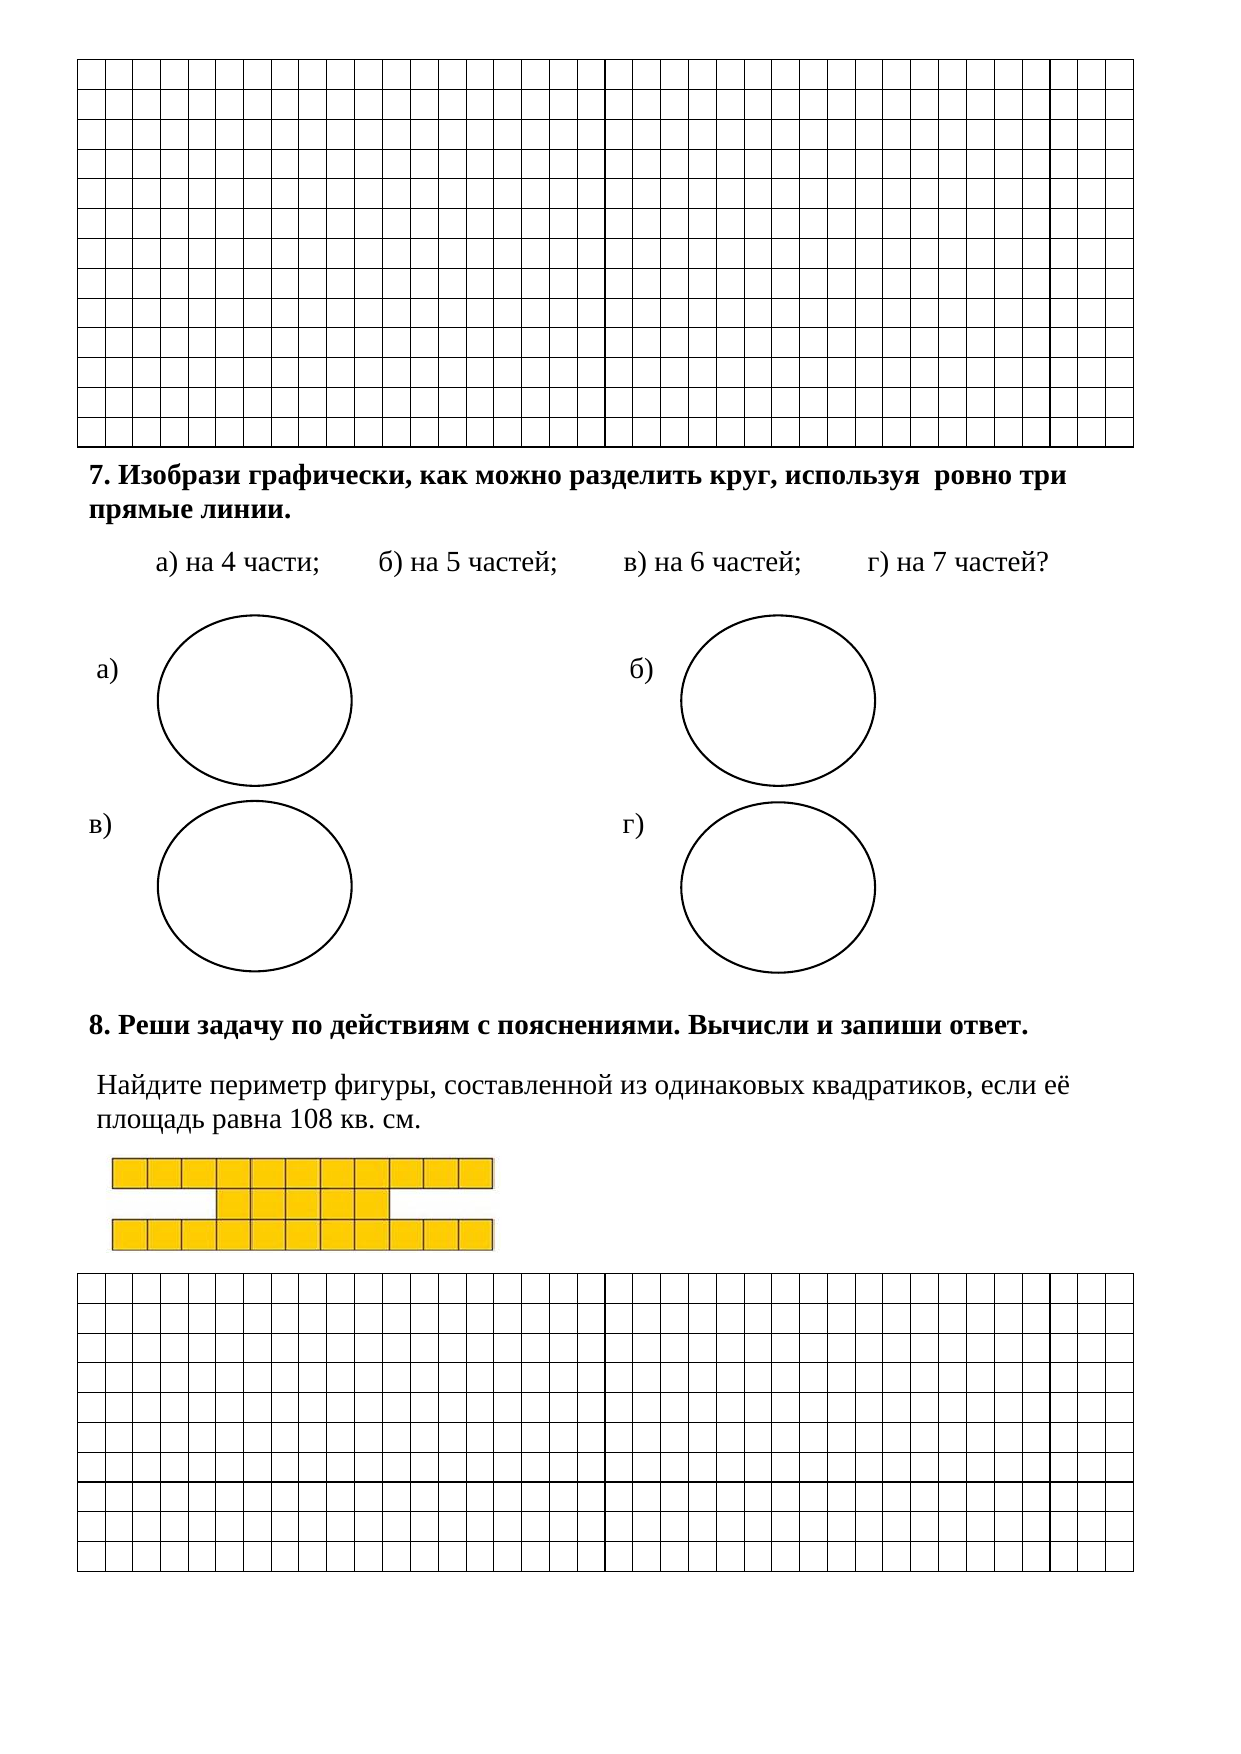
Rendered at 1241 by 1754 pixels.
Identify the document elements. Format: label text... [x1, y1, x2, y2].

table_cell [800, 209, 827, 238]
text 7. Изобрази графически, как можно разделить круг, используя ровно три прямые линии. [89, 457, 1152, 524]
table_cell [1023, 1453, 1049, 1481]
table_cell [216, 120, 243, 148]
table_cell [745, 209, 771, 238]
table_cell [828, 1423, 855, 1452]
table_cell [522, 388, 549, 417]
table_cell [995, 299, 1022, 327]
table_cell [828, 1483, 855, 1511]
table_cell [411, 269, 438, 297]
table_cell [800, 328, 827, 357]
table_cell [717, 120, 744, 148]
table_cell [717, 1423, 744, 1452]
table_cell [911, 1423, 938, 1452]
table_cell [856, 269, 882, 297]
table_cell [911, 120, 938, 148]
table_cell [299, 1512, 326, 1541]
table_cell [995, 120, 1022, 148]
table_cell [522, 299, 549, 327]
table_cell [78, 1363, 105, 1392]
table_cell [689, 1363, 716, 1392]
table_cell [1078, 1453, 1105, 1481]
table_cell [522, 328, 549, 357]
table_cell [1078, 1483, 1105, 1511]
table_cell [1023, 209, 1049, 238]
table_cell [995, 1393, 1022, 1422]
table_cell [939, 90, 966, 119]
table_cell [78, 1423, 105, 1452]
table_cell [606, 120, 632, 148]
table_cell [1051, 418, 1077, 446]
table_cell [772, 269, 799, 297]
table_cell [550, 1542, 577, 1571]
table_cell [106, 209, 132, 238]
table_cell [967, 358, 994, 387]
table_cell [327, 209, 354, 238]
table_cell [772, 60, 799, 89]
table_cell [1078, 60, 1105, 89]
table_cell [883, 328, 910, 357]
table_cell [745, 1512, 771, 1541]
table_cell [606, 328, 632, 357]
table_cell [606, 269, 632, 297]
table_cell [106, 179, 132, 208]
table_cell [995, 1542, 1022, 1571]
table_cell [383, 1334, 410, 1362]
table_cell [828, 1453, 855, 1481]
table_cell [355, 418, 382, 446]
table_cell [355, 358, 382, 387]
table_cell [745, 239, 771, 268]
table_cell [661, 418, 688, 446]
table_cell [689, 269, 716, 297]
table_cell [216, 1334, 243, 1362]
table_cell [189, 1363, 215, 1392]
table_cell [383, 1512, 410, 1541]
table_cell [439, 269, 466, 297]
table_cell [522, 1542, 549, 1571]
table_cell [745, 1483, 771, 1511]
table_cell [967, 150, 994, 178]
table_cell [327, 1542, 354, 1571]
table_cell [494, 269, 521, 297]
table_header [1078, 1274, 1105, 1303]
table_cell [550, 209, 577, 238]
table_cell [661, 1363, 688, 1392]
table_cell [133, 418, 160, 446]
table_cell [1051, 60, 1077, 89]
table_cell [633, 179, 660, 208]
table_cell [939, 1393, 966, 1422]
table_cell [327, 358, 354, 387]
table_cell [800, 388, 827, 417]
table_cell [883, 1483, 910, 1511]
table_cell [522, 120, 549, 148]
table_cell [439, 90, 466, 119]
table_cell [995, 1423, 1022, 1452]
table_cell [272, 1423, 298, 1452]
table_cell [995, 179, 1022, 208]
table_cell [494, 1453, 521, 1481]
table_cell [550, 388, 577, 417]
table_cell [1078, 1334, 1105, 1362]
table_cell [606, 418, 632, 446]
table_cell [1106, 388, 1133, 417]
table_cell [411, 1393, 438, 1422]
table_cell [161, 1304, 188, 1332]
table_cell [244, 150, 271, 178]
table_cell [939, 269, 966, 297]
table_cell [383, 120, 410, 148]
table_cell [939, 179, 966, 208]
table_cell [772, 120, 799, 148]
table_cell [550, 239, 577, 268]
table_cell [939, 358, 966, 387]
table_cell [606, 90, 632, 119]
table_cell [995, 269, 1022, 297]
table_header [606, 1274, 632, 1303]
table_cell [1106, 239, 1133, 268]
table_cell [856, 239, 882, 268]
table_cell [272, 1512, 298, 1541]
table_cell [216, 1423, 243, 1452]
table_cell [633, 90, 660, 119]
table_cell [939, 1334, 966, 1362]
table_cell [689, 388, 716, 417]
table_cell [800, 299, 827, 327]
table_cell [800, 1483, 827, 1511]
table_cell [911, 1542, 938, 1571]
table_cell [800, 1423, 827, 1452]
table_cell [244, 179, 271, 208]
table_cell [995, 60, 1022, 89]
table_header [772, 1274, 799, 1303]
table_cell [939, 1304, 966, 1332]
table_cell [161, 1423, 188, 1452]
table_cell [327, 388, 354, 417]
table_cell [411, 150, 438, 178]
table_cell [133, 1393, 160, 1422]
table_cell [578, 388, 604, 417]
table_cell [411, 1304, 438, 1332]
table_cell [411, 1453, 438, 1481]
table_cell [745, 1453, 771, 1481]
table_cell [911, 209, 938, 238]
table_cell [78, 60, 105, 89]
table_cell [661, 150, 688, 178]
table_cell [745, 1423, 771, 1452]
table_cell [439, 299, 466, 327]
table_cell [439, 1512, 466, 1541]
table_cell [550, 1483, 577, 1511]
table_cell [494, 299, 521, 327]
table_cell [856, 1512, 882, 1541]
table_cell [383, 1453, 410, 1481]
table_cell [494, 120, 521, 148]
table_cell [939, 239, 966, 268]
table_cell [717, 150, 744, 178]
table_cell [1106, 1393, 1133, 1422]
table_cell [161, 120, 188, 148]
table_header [494, 1274, 521, 1303]
table_cell [189, 209, 215, 238]
table_cell [244, 1334, 271, 1362]
table_cell [133, 209, 160, 238]
table_cell [661, 358, 688, 387]
table_cell [856, 179, 882, 208]
table_cell [1106, 328, 1133, 357]
table_cell [800, 239, 827, 268]
table_cell [995, 209, 1022, 238]
table_cell [1023, 1363, 1049, 1392]
table_cell [689, 299, 716, 327]
table_cell [522, 179, 549, 208]
table_cell [800, 150, 827, 178]
table_header [327, 1274, 354, 1303]
table_cell [939, 120, 966, 148]
table_cell [967, 179, 994, 208]
table_cell [78, 388, 105, 417]
table_cell [299, 179, 326, 208]
table_cell [606, 150, 632, 178]
table_cell [299, 209, 326, 238]
table_cell [272, 1393, 298, 1422]
table_cell [106, 388, 132, 417]
table_cell [522, 90, 549, 119]
table_cell [1106, 418, 1133, 446]
table_cell [467, 209, 493, 238]
table_cell [717, 179, 744, 208]
table_cell [272, 209, 298, 238]
table_header [106, 1274, 132, 1303]
table_header [133, 1274, 160, 1303]
table_cell [661, 209, 688, 238]
table_cell [411, 60, 438, 89]
table_cell [1051, 1453, 1077, 1481]
table_cell [327, 150, 354, 178]
table_cell [995, 328, 1022, 357]
table_cell [1051, 328, 1077, 357]
table_header [522, 1274, 549, 1303]
table_cell [244, 90, 271, 119]
table_header [411, 1274, 438, 1303]
table_cell [133, 1304, 160, 1332]
table_cell [467, 120, 493, 148]
table_cell [772, 1393, 799, 1422]
table_cell [1051, 239, 1077, 268]
table_cell [467, 299, 493, 327]
table_header [661, 1274, 688, 1303]
table_cell [633, 239, 660, 268]
table_cell [606, 179, 632, 208]
table_cell [78, 1304, 105, 1332]
table_cell [967, 209, 994, 238]
table_cell [78, 1393, 105, 1422]
table_cell [106, 299, 132, 327]
table_cell [800, 1453, 827, 1481]
table_cell [745, 358, 771, 387]
table_cell [800, 1393, 827, 1422]
table_cell [967, 1393, 994, 1422]
table_cell [494, 179, 521, 208]
table_cell [578, 150, 604, 178]
table_cell [494, 1483, 521, 1511]
table_cell [883, 1512, 910, 1541]
table_cell [661, 1423, 688, 1452]
table_cell [606, 1334, 632, 1362]
table_cell [244, 209, 271, 238]
table_cell [161, 299, 188, 327]
table_cell [216, 418, 243, 446]
table_cell [856, 150, 882, 178]
table_cell [1078, 179, 1105, 208]
table_cell [578, 1483, 604, 1511]
table_cell [467, 269, 493, 297]
table_cell [522, 1483, 549, 1511]
table_cell [717, 358, 744, 387]
table_cell [967, 1453, 994, 1481]
table_cell [161, 150, 188, 178]
table_cell [244, 418, 271, 446]
table_cell [1023, 1393, 1049, 1422]
table_cell [856, 328, 882, 357]
text а) б) [860, 652, 1152, 685]
table_cell [1106, 60, 1133, 89]
table_cell [383, 269, 410, 297]
table_cell [911, 388, 938, 417]
table_cell [161, 239, 188, 268]
table_cell [522, 1363, 549, 1392]
table_cell [161, 269, 188, 297]
table_cell [106, 60, 132, 89]
table_cell [967, 1334, 994, 1362]
table_cell [1051, 1393, 1077, 1422]
table_cell [883, 1423, 910, 1452]
table_cell [967, 1423, 994, 1452]
table_cell [1023, 1483, 1049, 1511]
table_cell [550, 1304, 577, 1332]
table_cell [439, 1393, 466, 1422]
table_cell [550, 179, 577, 208]
table_cell [411, 388, 438, 417]
table_cell [1106, 90, 1133, 119]
table_header [995, 1274, 1022, 1303]
table_cell [78, 120, 105, 148]
table_cell [355, 328, 382, 357]
table_cell [1023, 299, 1049, 327]
table_cell [78, 1542, 105, 1571]
table_cell [133, 90, 160, 119]
table_cell [772, 1363, 799, 1392]
table_cell [689, 150, 716, 178]
table_cell [272, 150, 298, 178]
table_cell [494, 1334, 521, 1362]
table_cell [689, 1453, 716, 1481]
table_cell [216, 1483, 243, 1511]
table_cell [244, 1542, 271, 1571]
table_cell [995, 358, 1022, 387]
table_cell [439, 1542, 466, 1571]
table_cell [299, 120, 326, 148]
table_cell [78, 239, 105, 268]
table_cell [494, 1393, 521, 1422]
table_cell [411, 179, 438, 208]
table_cell [1106, 1363, 1133, 1392]
table_cell [939, 60, 966, 89]
table_cell [633, 299, 660, 327]
table_cell [189, 388, 215, 417]
table_cell [1051, 150, 1077, 178]
table_cell [1051, 1304, 1077, 1332]
table_cell [661, 60, 688, 89]
table_cell [939, 150, 966, 178]
table_cell [355, 90, 382, 119]
table_cell [995, 90, 1022, 119]
table_cell [606, 60, 632, 89]
table_cell [606, 1393, 632, 1422]
table_cell [633, 120, 660, 148]
table_cell [522, 1453, 549, 1481]
table_cell [383, 90, 410, 119]
table_cell [355, 1542, 382, 1571]
table_cell [161, 90, 188, 119]
table_cell [299, 388, 326, 417]
table_cell [1023, 418, 1049, 446]
table_cell [772, 1423, 799, 1452]
table_cell [717, 1304, 744, 1332]
table_cell [189, 1304, 215, 1332]
table_cell [606, 1363, 632, 1392]
table_cell [772, 1542, 799, 1571]
table_cell [494, 239, 521, 268]
table_cell [522, 1512, 549, 1541]
table_cell [106, 1542, 132, 1571]
table_cell [1078, 150, 1105, 178]
table_cell [550, 1453, 577, 1481]
table_cell [244, 120, 271, 148]
table_cell [995, 1512, 1022, 1541]
table_cell [689, 1393, 716, 1422]
table_header [299, 1274, 326, 1303]
table_cell [717, 1512, 744, 1541]
table_cell [689, 239, 716, 268]
table_cell [689, 328, 716, 357]
table_cell [327, 1423, 354, 1452]
table_cell [494, 328, 521, 357]
table_cell [633, 269, 660, 297]
table_cell [939, 328, 966, 357]
table_cell [355, 1334, 382, 1362]
table_cell [522, 239, 549, 268]
table_cell [439, 60, 466, 89]
table_cell [883, 1453, 910, 1481]
table_cell [550, 1363, 577, 1392]
table_cell [106, 418, 132, 446]
table_cell [911, 358, 938, 387]
table_cell [383, 60, 410, 89]
table_cell [439, 1304, 466, 1332]
table_cell [383, 1304, 410, 1332]
table_cell [772, 239, 799, 268]
table_cell [1078, 418, 1105, 446]
text а) б) [337, 652, 696, 685]
table_cell [578, 418, 604, 446]
table_cell [78, 418, 105, 446]
text а) б) [89, 652, 173, 685]
table_cell [522, 60, 549, 89]
table_cell [467, 1453, 493, 1481]
table_cell [911, 269, 938, 297]
table_cell [550, 60, 577, 89]
table_header [383, 1274, 410, 1303]
table_cell [133, 1363, 160, 1392]
table_cell [522, 1304, 549, 1332]
table_cell [161, 60, 188, 89]
table_cell [272, 179, 298, 208]
table_cell [216, 150, 243, 178]
table_cell [355, 1363, 382, 1392]
table_cell [578, 1512, 604, 1541]
table_cell [717, 1453, 744, 1481]
table_cell [939, 1423, 966, 1452]
table_cell [1078, 1304, 1105, 1332]
table_cell [578, 1334, 604, 1362]
table_cell [1106, 120, 1133, 148]
table_cell [439, 209, 466, 238]
table_cell [189, 1512, 215, 1541]
table_cell [995, 388, 1022, 417]
table_cell [78, 269, 105, 297]
table_cell [106, 358, 132, 387]
table_cell [995, 239, 1022, 268]
table_cell [1051, 1423, 1077, 1452]
table_cell [494, 388, 521, 417]
table_header [216, 1274, 243, 1303]
table_cell [606, 388, 632, 417]
table_cell [883, 1393, 910, 1422]
table_cell [522, 1393, 549, 1422]
table_cell [633, 1453, 660, 1481]
table_cell [578, 269, 604, 297]
table_cell [106, 1363, 132, 1392]
table_cell [745, 60, 771, 89]
table_cell [689, 1304, 716, 1332]
table_cell [578, 209, 604, 238]
table_cell [939, 1483, 966, 1511]
table_cell [717, 388, 744, 417]
table_cell [856, 1304, 882, 1332]
table_cell [856, 299, 882, 327]
table_cell [939, 1453, 966, 1481]
table_cell [939, 418, 966, 446]
table_cell [106, 1393, 132, 1422]
table_cell [967, 1542, 994, 1571]
table_cell [939, 1542, 966, 1571]
table_header [856, 1274, 882, 1303]
table_cell [439, 418, 466, 446]
table_header [550, 1274, 577, 1303]
table_cell [411, 120, 438, 148]
table_cell [606, 358, 632, 387]
table_cell [522, 1334, 549, 1362]
table_cell [578, 1542, 604, 1571]
table_cell [745, 1393, 771, 1422]
table_cell [244, 239, 271, 268]
table_cell [244, 1512, 271, 1541]
table_cell [717, 60, 744, 89]
table_cell [189, 90, 215, 119]
table_cell [578, 1304, 604, 1332]
table_header [272, 1274, 298, 1303]
table_cell [327, 418, 354, 446]
table_cell [745, 418, 771, 446]
table_cell [939, 299, 966, 327]
table_cell [1078, 299, 1105, 327]
text 8. Реши задачу по действиям с пояснениями. Вычисли и запиши ответ. [89, 1007, 1152, 1041]
table_cell [911, 1393, 938, 1422]
table_cell [494, 358, 521, 387]
table_cell [1078, 120, 1105, 148]
table_cell [1023, 1512, 1049, 1541]
table_cell [800, 1542, 827, 1571]
table_cell [272, 1363, 298, 1392]
table_cell [967, 239, 994, 268]
text в) г) [294, 806, 743, 839]
table_cell [995, 150, 1022, 178]
table_cell [327, 1393, 354, 1422]
table_cell [189, 179, 215, 208]
table_cell [272, 1334, 298, 1362]
table_cell [939, 209, 966, 238]
table_header [244, 1274, 271, 1303]
table_cell [439, 388, 466, 417]
table_cell [189, 418, 215, 446]
table_cell [772, 1512, 799, 1541]
table_cell [133, 150, 160, 178]
table_cell [189, 299, 215, 327]
table_cell [189, 269, 215, 297]
table_cell [78, 358, 105, 387]
table_cell [717, 1542, 744, 1571]
table_cell [883, 209, 910, 238]
table_cell [578, 1393, 604, 1422]
table_cell [883, 269, 910, 297]
table_cell [189, 60, 215, 89]
table_cell [133, 299, 160, 327]
table_cell [299, 418, 326, 446]
table_cell [78, 90, 105, 119]
table_cell [967, 328, 994, 357]
table_cell [411, 328, 438, 357]
table_cell [355, 1393, 382, 1422]
table_cell [1051, 299, 1077, 327]
table_cell [494, 1423, 521, 1452]
table_cell [1023, 179, 1049, 208]
table_cell [1078, 1542, 1105, 1571]
table_cell [689, 358, 716, 387]
table_cell [995, 418, 1022, 446]
table_cell [411, 358, 438, 387]
table_cell [439, 358, 466, 387]
table_cell [244, 1304, 271, 1332]
table_cell [355, 150, 382, 178]
table_cell [883, 120, 910, 148]
table_cell [1051, 90, 1077, 119]
table_cell [633, 418, 660, 446]
table_cell [911, 1304, 938, 1332]
table_cell [133, 1423, 160, 1452]
table_cell [161, 418, 188, 446]
table_cell [299, 60, 326, 89]
table_cell [939, 1363, 966, 1392]
table_cell [772, 388, 799, 417]
table_cell [355, 1304, 382, 1332]
table_cell [606, 1483, 632, 1511]
table_cell [133, 1512, 160, 1541]
table_cell [745, 1542, 771, 1571]
table_cell [856, 120, 882, 148]
table_cell [689, 1483, 716, 1511]
table_cell [883, 179, 910, 208]
table_cell [299, 1334, 326, 1362]
table_cell [411, 1483, 438, 1511]
table_cell [439, 1363, 466, 1392]
table_cell [327, 269, 354, 297]
table_cell [439, 1453, 466, 1481]
table_cell [189, 1483, 215, 1511]
table_cell [1023, 269, 1049, 297]
table_cell [216, 239, 243, 268]
table_cell [828, 179, 855, 208]
table_cell [1106, 269, 1133, 297]
table_cell [661, 328, 688, 357]
table_cell [355, 388, 382, 417]
table_cell [494, 1363, 521, 1392]
table_cell [828, 1334, 855, 1362]
table_header [189, 1274, 215, 1303]
table_cell [327, 1363, 354, 1392]
table_cell [883, 1304, 910, 1332]
table_cell [467, 150, 493, 178]
table_cell [1106, 179, 1133, 208]
table_cell [772, 328, 799, 357]
table_cell [661, 1542, 688, 1571]
table_cell [522, 269, 549, 297]
table_cell [439, 328, 466, 357]
table_cell [967, 388, 994, 417]
table_cell [633, 1542, 660, 1571]
table_cell [467, 1483, 493, 1511]
table_cell [1106, 1453, 1133, 1481]
table_cell [439, 120, 466, 148]
table_cell [133, 269, 160, 297]
table_cell [467, 328, 493, 357]
table_cell [856, 60, 882, 89]
table_cell [383, 1423, 410, 1452]
table_cell [1078, 90, 1105, 119]
table_cell [161, 1393, 188, 1422]
table_cell [745, 299, 771, 327]
table_cell [161, 1483, 188, 1511]
table_cell [1023, 388, 1049, 417]
picture [96, 1154, 502, 1253]
table_cell [494, 1542, 521, 1571]
table_cell [467, 1363, 493, 1392]
table_cell [911, 239, 938, 268]
table_cell [883, 358, 910, 387]
table_cell [189, 1423, 215, 1452]
table_cell [383, 1393, 410, 1422]
table_cell [411, 299, 438, 327]
table_cell [550, 1334, 577, 1362]
table_cell [578, 328, 604, 357]
table_cell [967, 90, 994, 119]
table_cell [633, 150, 660, 178]
table_cell [856, 388, 882, 417]
table_cell [550, 90, 577, 119]
table_cell [578, 60, 604, 89]
table_cell [494, 150, 521, 178]
table_cell [327, 1483, 354, 1511]
table_cell [1106, 1423, 1133, 1452]
table_cell [689, 120, 716, 148]
table_cell [828, 1512, 855, 1541]
table_cell [133, 60, 160, 89]
table_cell [216, 60, 243, 89]
table_cell [883, 1334, 910, 1362]
table_cell [800, 1304, 827, 1332]
table_cell [272, 299, 298, 327]
text а) на 4 части; б) на 5 частей; в) на 6 частей; г) на 7 частей? [126, 544, 1152, 578]
table_cell [911, 418, 938, 446]
table_cell [550, 358, 577, 387]
table_cell [244, 1483, 271, 1511]
table_cell [1051, 1542, 1077, 1571]
table_cell [856, 358, 882, 387]
table_cell [828, 120, 855, 148]
table_cell [856, 1542, 882, 1571]
table_header [78, 1274, 105, 1303]
table_cell [299, 1483, 326, 1511]
table_cell [800, 358, 827, 387]
table_cell [828, 60, 855, 89]
table_cell [772, 1453, 799, 1481]
table_cell [578, 1423, 604, 1452]
table_cell [939, 388, 966, 417]
table_cell [522, 418, 549, 446]
table_cell [828, 358, 855, 387]
table_cell [800, 1363, 827, 1392]
table_cell [78, 1334, 105, 1362]
table_cell [161, 1512, 188, 1541]
table_cell [327, 1304, 354, 1332]
table_cell [189, 1393, 215, 1422]
table_cell [439, 1423, 466, 1452]
table_cell [133, 239, 160, 268]
table_cell [633, 358, 660, 387]
table_header [689, 1274, 716, 1303]
table_cell [606, 1304, 632, 1332]
table_header [1106, 1274, 1133, 1303]
table_cell [161, 388, 188, 417]
table_cell [828, 1542, 855, 1571]
table_cell [1106, 299, 1133, 327]
table_cell [967, 1304, 994, 1332]
table_cell [299, 1542, 326, 1571]
table_cell [78, 209, 105, 238]
table_cell [911, 328, 938, 357]
table_cell [606, 239, 632, 268]
table_cell [1051, 1363, 1077, 1392]
table_cell [355, 60, 382, 89]
table_cell [216, 1542, 243, 1571]
table_cell [383, 299, 410, 327]
table_cell [467, 179, 493, 208]
table_cell [800, 269, 827, 297]
table_cell [550, 1423, 577, 1452]
table_cell [689, 90, 716, 119]
table_cell [1078, 388, 1105, 417]
table_header [939, 1274, 966, 1303]
table_cell [272, 328, 298, 357]
table_cell [189, 328, 215, 357]
table_cell [772, 418, 799, 446]
table_cell [1106, 1304, 1133, 1332]
table_cell [967, 120, 994, 148]
table_cell [355, 179, 382, 208]
table_cell [78, 1483, 105, 1511]
table_cell [633, 1423, 660, 1452]
table_cell [633, 209, 660, 238]
table_cell [772, 1304, 799, 1332]
table_cell [244, 60, 271, 89]
table_header [745, 1274, 771, 1303]
table_cell [327, 179, 354, 208]
table_cell [606, 1453, 632, 1481]
table_cell [244, 328, 271, 357]
table_header [161, 1274, 188, 1303]
table_cell [133, 1483, 160, 1511]
table_cell [800, 1334, 827, 1362]
table_cell [828, 90, 855, 119]
table_cell [828, 1393, 855, 1422]
table_cell [1051, 209, 1077, 238]
table_cell [661, 1512, 688, 1541]
table_cell [661, 179, 688, 208]
table_cell [216, 209, 243, 238]
table_header [355, 1274, 382, 1303]
table_cell [578, 120, 604, 148]
table_cell [133, 358, 160, 387]
table_cell [1078, 239, 1105, 268]
table_cell [106, 1453, 132, 1481]
table_cell [717, 418, 744, 446]
table_cell [606, 209, 632, 238]
table_cell [272, 388, 298, 417]
table_cell [216, 179, 243, 208]
table_cell [216, 1512, 243, 1541]
table_header [633, 1274, 660, 1303]
table_cell [411, 209, 438, 238]
table_cell [828, 209, 855, 238]
table_cell [745, 150, 771, 178]
table_cell [106, 239, 132, 268]
table_cell [828, 269, 855, 297]
table_cell [467, 1512, 493, 1541]
table_cell [883, 1363, 910, 1392]
table_cell [911, 1363, 938, 1392]
table_cell [355, 1483, 382, 1511]
table_cell [299, 1363, 326, 1392]
table_cell [772, 1334, 799, 1362]
table_cell [856, 1483, 882, 1511]
table_cell [189, 1453, 215, 1481]
table_cell [745, 120, 771, 148]
table_cell [661, 239, 688, 268]
table_cell [439, 179, 466, 208]
table_cell [689, 1542, 716, 1571]
table_cell [717, 209, 744, 238]
table_cell [717, 239, 744, 268]
table_cell [856, 1393, 882, 1422]
table_cell [467, 358, 493, 387]
table_cell [661, 120, 688, 148]
table_cell [216, 1363, 243, 1392]
table_cell [967, 418, 994, 446]
table_cell [272, 239, 298, 268]
table_cell [383, 1483, 410, 1511]
table_header [578, 1274, 604, 1303]
table_cell [967, 1483, 994, 1511]
table_cell [355, 299, 382, 327]
table_cell [189, 358, 215, 387]
table_cell [578, 1453, 604, 1481]
table_cell [299, 239, 326, 268]
table_cell [689, 209, 716, 238]
table_cell [161, 1334, 188, 1362]
table_cell [661, 1334, 688, 1362]
table_cell [606, 299, 632, 327]
table_cell [189, 1334, 215, 1362]
table_cell [467, 388, 493, 417]
table_cell [299, 299, 326, 327]
table_cell [106, 1483, 132, 1511]
table_cell [1106, 150, 1133, 178]
table_cell [578, 90, 604, 119]
table_cell [856, 418, 882, 446]
table_cell [216, 328, 243, 357]
table_cell [856, 209, 882, 238]
table_cell [161, 209, 188, 238]
table_cell [883, 90, 910, 119]
table_cell [689, 179, 716, 208]
table_cell [1023, 1423, 1049, 1452]
table_cell [745, 90, 771, 119]
table_cell [1023, 358, 1049, 387]
table_cell [272, 120, 298, 148]
table_cell [1106, 1542, 1133, 1571]
table_cell [216, 90, 243, 119]
table_cell [828, 239, 855, 268]
table_cell [106, 1512, 132, 1541]
table_cell [133, 1453, 160, 1481]
table_cell [1078, 269, 1105, 297]
table_cell [661, 388, 688, 417]
table_cell [383, 150, 410, 178]
table_cell [383, 239, 410, 268]
table_cell [689, 1512, 716, 1541]
table_cell [661, 299, 688, 327]
table_cell [661, 1393, 688, 1422]
table_cell [828, 388, 855, 417]
table_cell [800, 1512, 827, 1541]
table_cell [745, 1363, 771, 1392]
table_cell [467, 1334, 493, 1362]
table_cell [772, 299, 799, 327]
table_cell [1106, 358, 1133, 387]
table_cell [467, 60, 493, 89]
table_cell [772, 150, 799, 178]
table_cell [856, 1334, 882, 1362]
table_cell [828, 418, 855, 446]
table_cell [299, 358, 326, 387]
table_cell [772, 90, 799, 119]
table_cell [272, 60, 298, 89]
table_cell [216, 1393, 243, 1422]
table_cell [106, 150, 132, 178]
table_cell [327, 299, 354, 327]
table_cell [1023, 60, 1049, 89]
table_cell [717, 90, 744, 119]
table_cell [1106, 1483, 1133, 1511]
table_cell [133, 388, 160, 417]
table_header [967, 1274, 994, 1303]
table_cell [244, 388, 271, 417]
table_cell [106, 120, 132, 148]
table_cell [911, 90, 938, 119]
table_cell [745, 388, 771, 417]
table_cell [467, 239, 493, 268]
table_cell [856, 1363, 882, 1392]
table_cell [578, 1363, 604, 1392]
table_cell [633, 1304, 660, 1332]
table_header [439, 1274, 466, 1303]
table_cell [78, 1453, 105, 1481]
table_cell [78, 299, 105, 327]
table_cell [1051, 388, 1077, 417]
table_cell [1023, 120, 1049, 148]
table_cell [717, 1483, 744, 1511]
table_cell [411, 1542, 438, 1571]
table_cell [383, 358, 410, 387]
table_cell [216, 388, 243, 417]
table_cell [216, 299, 243, 327]
table_cell [828, 299, 855, 327]
table_cell [995, 1304, 1022, 1332]
table_cell [299, 1453, 326, 1481]
text Найдите периметр фигуры, составленной из одинаковых квадратиков, если её площадь равна 108 кв. см. [96, 1067, 1152, 1134]
table_cell [411, 1423, 438, 1452]
table_cell [411, 1512, 438, 1541]
table_cell [800, 179, 827, 208]
table_cell [883, 388, 910, 417]
table_cell [1051, 1483, 1077, 1511]
table_cell [911, 1453, 938, 1481]
table_cell [550, 418, 577, 446]
table_cell [467, 418, 493, 446]
table_cell [689, 1334, 716, 1362]
table_cell [106, 90, 132, 119]
table_cell [800, 90, 827, 119]
table_cell [189, 120, 215, 148]
table_cell [745, 269, 771, 297]
text в) г) [814, 806, 1152, 839]
table_cell [494, 1304, 521, 1332]
table_cell [355, 120, 382, 148]
table_cell [856, 1423, 882, 1452]
table_cell [522, 209, 549, 238]
table_cell [216, 1453, 243, 1481]
table_cell [411, 1334, 438, 1362]
table_cell [467, 1423, 493, 1452]
table_cell [1023, 239, 1049, 268]
table_cell [550, 1393, 577, 1422]
table_cell [327, 1453, 354, 1481]
table_cell [633, 1512, 660, 1541]
table_cell [578, 179, 604, 208]
table_cell [327, 239, 354, 268]
table_cell [161, 358, 188, 387]
table_cell [467, 1304, 493, 1332]
table_header [800, 1274, 827, 1303]
table_cell [689, 1423, 716, 1452]
table_cell [800, 60, 827, 89]
table_cell [995, 1453, 1022, 1481]
table_cell [272, 418, 298, 446]
table_cell [606, 1512, 632, 1541]
table_header [717, 1274, 744, 1303]
table_cell [133, 120, 160, 148]
table_cell [133, 179, 160, 208]
table_cell [244, 1453, 271, 1481]
table_cell [106, 1334, 132, 1362]
table_cell [439, 1483, 466, 1511]
table_cell [216, 269, 243, 297]
table_cell [717, 328, 744, 357]
table_cell [1106, 1512, 1133, 1541]
table_cell [383, 1542, 410, 1571]
table_cell [133, 1334, 160, 1362]
table_cell [911, 1512, 938, 1541]
table_cell [327, 1334, 354, 1362]
table_header [467, 1274, 493, 1303]
table_cell [661, 90, 688, 119]
table_cell [550, 150, 577, 178]
table_header [911, 1274, 938, 1303]
table_cell [745, 1334, 771, 1362]
table_cell [661, 1304, 688, 1332]
table_cell [467, 1393, 493, 1422]
table_cell [161, 1363, 188, 1392]
table_cell [550, 269, 577, 297]
table_cell [911, 299, 938, 327]
table_cell [745, 179, 771, 208]
table_cell [578, 358, 604, 387]
table_cell [856, 1453, 882, 1481]
table_cell [355, 239, 382, 268]
table_cell [1023, 1334, 1049, 1362]
table_cell [1051, 120, 1077, 148]
table_cell [299, 1423, 326, 1452]
table_cell [856, 90, 882, 119]
table_cell [717, 1363, 744, 1392]
table_cell [995, 1334, 1022, 1362]
table_cell [244, 299, 271, 327]
table_cell [828, 1304, 855, 1332]
table_cell [661, 269, 688, 297]
table_cell [78, 179, 105, 208]
table_cell [106, 1304, 132, 1332]
table_cell [383, 1363, 410, 1392]
table_cell [1051, 358, 1077, 387]
table_cell [967, 269, 994, 297]
table_cell [189, 239, 215, 268]
table_cell [189, 1542, 215, 1571]
table_cell [327, 328, 354, 357]
table_cell [411, 418, 438, 446]
table_cell [327, 1512, 354, 1541]
table_cell [828, 150, 855, 178]
table_cell [522, 1423, 549, 1452]
table_cell [494, 60, 521, 89]
table_cell [911, 1483, 938, 1511]
table_cell [78, 1512, 105, 1541]
table_cell [244, 358, 271, 387]
table_cell [299, 1304, 326, 1332]
table_header [1023, 1274, 1049, 1303]
table_cell [578, 239, 604, 268]
table_cell [1023, 90, 1049, 119]
table_cell [883, 1542, 910, 1571]
table_cell [883, 418, 910, 446]
table_cell [522, 358, 549, 387]
table_cell [911, 60, 938, 89]
table_cell [883, 239, 910, 268]
table_cell [78, 328, 105, 357]
table_cell [272, 1483, 298, 1511]
table_cell [383, 328, 410, 357]
table_cell [272, 90, 298, 119]
table_cell [633, 388, 660, 417]
table_cell [633, 1483, 660, 1511]
table_cell [439, 150, 466, 178]
table_cell [189, 150, 215, 178]
table_cell [689, 60, 716, 89]
table_cell [967, 60, 994, 89]
table_cell [327, 60, 354, 89]
table_cell [883, 150, 910, 178]
table_cell [161, 328, 188, 357]
table_cell [467, 1542, 493, 1571]
table_cell [550, 328, 577, 357]
table_cell [244, 1363, 271, 1392]
table_header [828, 1274, 855, 1303]
table_cell [244, 269, 271, 297]
table_cell [1078, 1423, 1105, 1452]
table_cell [272, 358, 298, 387]
table_cell [1023, 1304, 1049, 1332]
text в) г) [89, 806, 215, 839]
table_cell [299, 150, 326, 178]
table_cell [299, 269, 326, 297]
table_cell [967, 1512, 994, 1541]
table_cell [550, 1512, 577, 1541]
table_cell [383, 179, 410, 208]
table_cell [1051, 179, 1077, 208]
table_cell [772, 209, 799, 238]
table_cell [299, 328, 326, 357]
table_cell [161, 1542, 188, 1571]
table_cell [216, 358, 243, 387]
table_cell [1023, 1542, 1049, 1571]
table_cell [1106, 1334, 1133, 1362]
table_cell [355, 269, 382, 297]
table_cell [800, 120, 827, 148]
table_cell [967, 1363, 994, 1392]
table_cell [633, 1334, 660, 1362]
table_cell [1023, 328, 1049, 357]
table_cell [717, 1393, 744, 1422]
table_cell [911, 1334, 938, 1362]
table_header [883, 1274, 910, 1303]
table_cell [106, 328, 132, 357]
table_cell [578, 299, 604, 327]
table_cell [606, 1423, 632, 1452]
table_cell [995, 1483, 1022, 1511]
table_cell [1078, 328, 1105, 357]
table_cell [911, 150, 938, 178]
table_cell [800, 418, 827, 446]
table_cell [1106, 209, 1133, 238]
table_cell [772, 179, 799, 208]
table_cell [883, 60, 910, 89]
table_cell [1023, 150, 1049, 178]
table_cell [717, 269, 744, 297]
table_cell [939, 1512, 966, 1541]
table_cell [1078, 1393, 1105, 1422]
table_cell [550, 299, 577, 327]
table_cell [439, 239, 466, 268]
table_cell [244, 1423, 271, 1452]
table_cell [494, 90, 521, 119]
table_cell [272, 1304, 298, 1332]
table_cell [550, 120, 577, 148]
table_cell [606, 1542, 632, 1571]
table_cell [355, 209, 382, 238]
table_cell [828, 1363, 855, 1392]
table_cell [522, 150, 549, 178]
table_cell [661, 1453, 688, 1481]
table_cell [1051, 269, 1077, 297]
table_cell [244, 1393, 271, 1422]
table_cell [272, 269, 298, 297]
table_cell [494, 1512, 521, 1541]
table_cell [883, 299, 910, 327]
table_cell [133, 328, 160, 357]
table_cell [299, 1393, 326, 1422]
table_header [1051, 1274, 1077, 1303]
table_cell [161, 179, 188, 208]
table_cell [1051, 1334, 1077, 1362]
table_cell [745, 328, 771, 357]
table_cell [439, 1334, 466, 1362]
table_cell [355, 1423, 382, 1452]
table_cell [633, 1393, 660, 1422]
table_cell [327, 90, 354, 119]
table_cell [633, 1363, 660, 1392]
table_cell [717, 1334, 744, 1362]
table_cell [78, 150, 105, 178]
table_cell [411, 90, 438, 119]
table_cell [133, 1542, 160, 1571]
table_cell [272, 1542, 298, 1571]
table_cell [772, 1483, 799, 1511]
table_cell [689, 418, 716, 446]
table_cell [828, 328, 855, 357]
table_cell [1078, 1512, 1105, 1541]
table_cell [772, 358, 799, 387]
table_cell [745, 1304, 771, 1332]
table_cell [717, 299, 744, 327]
table_cell [995, 1363, 1022, 1392]
table_cell [355, 1453, 382, 1481]
table_cell [467, 90, 493, 119]
table_cell [633, 60, 660, 89]
table_cell [1078, 1363, 1105, 1392]
table_cell [355, 1512, 382, 1541]
table_cell [494, 209, 521, 238]
table_cell [383, 418, 410, 446]
table_cell [383, 388, 410, 417]
table_cell [633, 328, 660, 357]
table_cell [411, 1363, 438, 1392]
table_cell [494, 418, 521, 446]
table_cell [661, 1483, 688, 1511]
table_cell [911, 179, 938, 208]
table_cell [967, 299, 994, 327]
table_cell [383, 209, 410, 238]
table_cell [411, 239, 438, 268]
table_cell [1078, 209, 1105, 238]
table_cell [1078, 358, 1105, 387]
table_cell [106, 269, 132, 297]
table_cell [299, 90, 326, 119]
table_cell [1051, 1512, 1077, 1541]
table_cell [327, 120, 354, 148]
table_cell [216, 1304, 243, 1332]
table_cell [161, 1453, 188, 1481]
table_cell [106, 1423, 132, 1452]
table_cell [272, 1453, 298, 1481]
